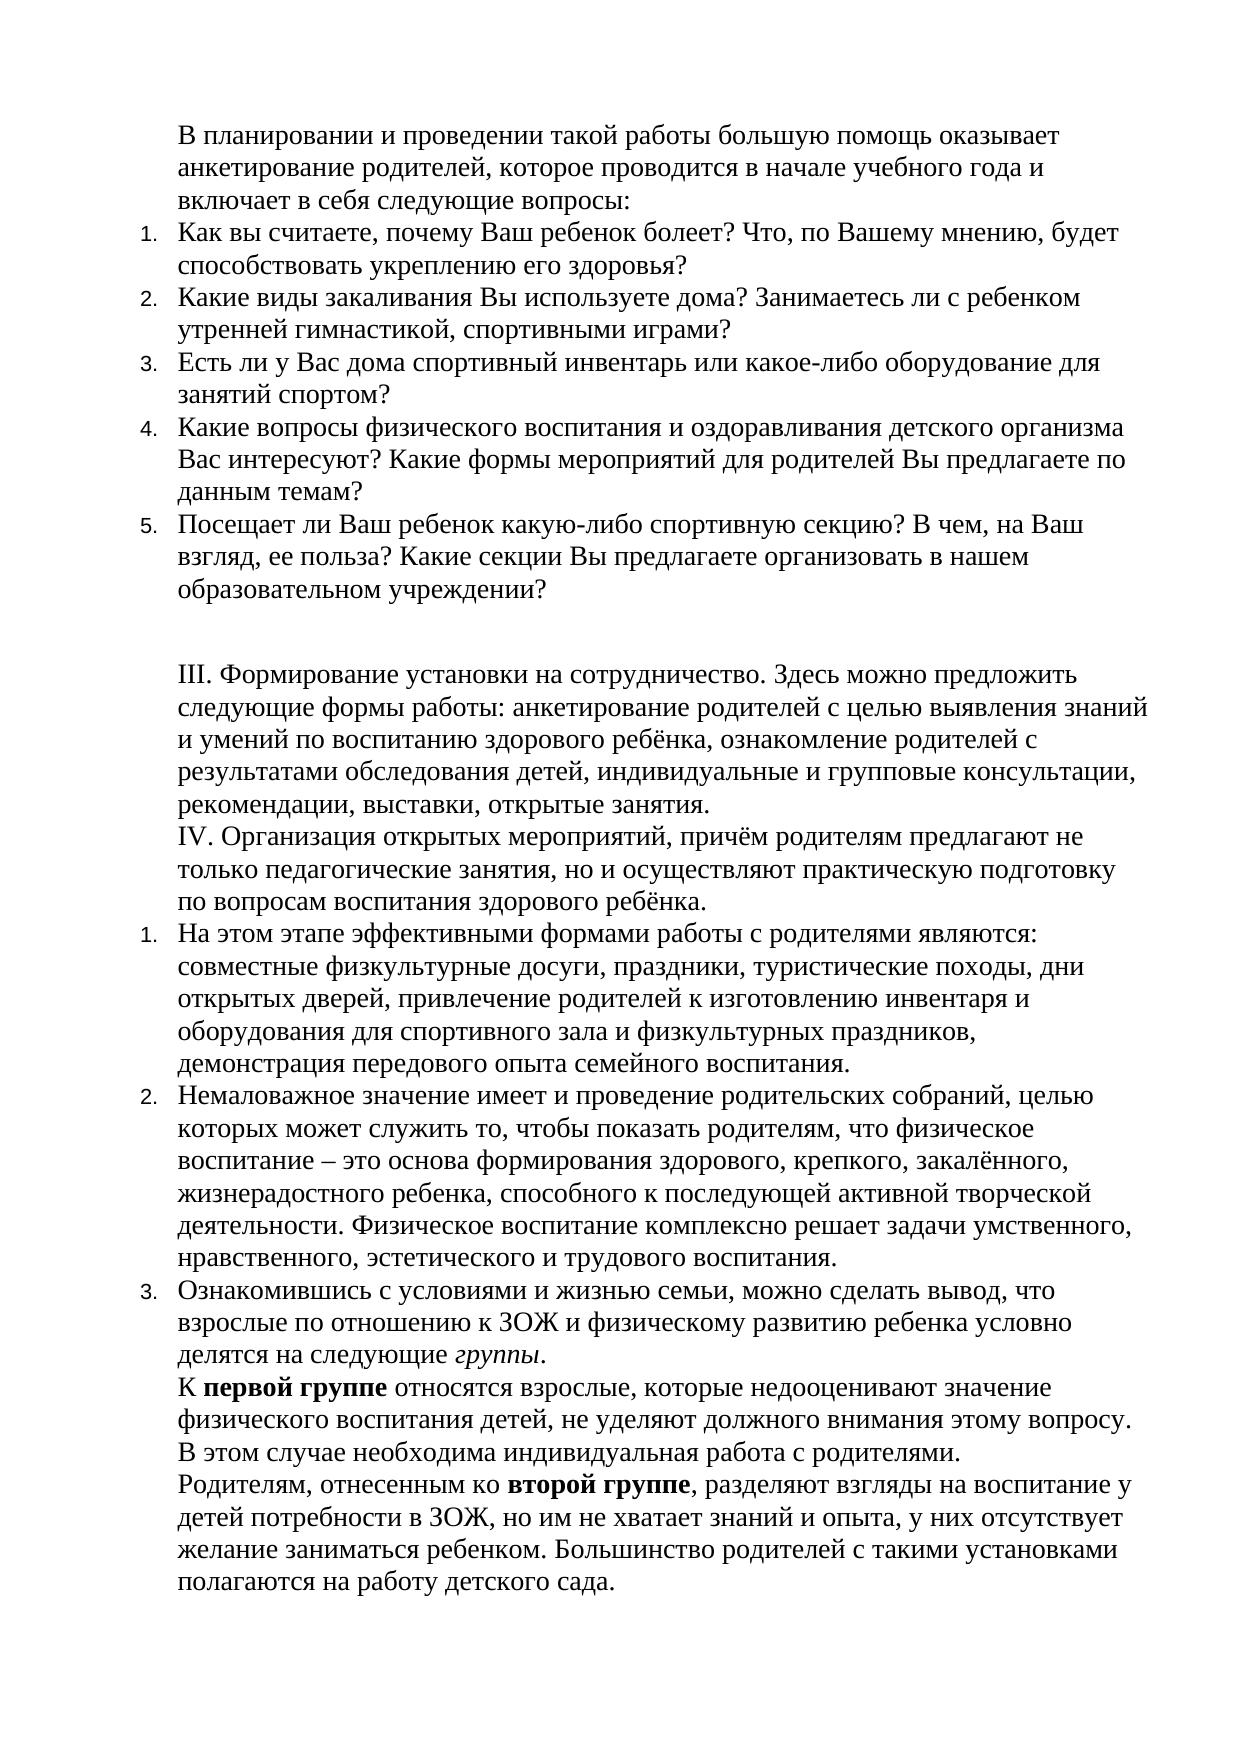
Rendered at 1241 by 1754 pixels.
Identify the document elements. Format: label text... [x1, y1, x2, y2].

list Немаловажное значение имеет и проведение родительских собраний, целью которых может служить то, чтобы показать родителям, что физическое воспитание – это основа формирования здорового, крепкого, закалённого, жизнерадостного ребенка, способного к последующей активной творческой деятельности. Физическое воспитание комплексно решает задачи умственного, нравственного, эстетического и трудового воспитания. [140, 1078, 1152, 1273]
text IV. Организация открытых мероприятий, причём родителям предлагают не только педагогические занятия, но и осуществляют практическую подготовку по вопросам воспитания здорового ребёнка. [177, 819, 1152, 916]
list На этом этапе эффективными формами работы с родителями являются: совместные физкультурные досуги, праздники, туристические походы, дни открытых дверей, привлечение родителей к изготовлению инвентаря и оборудования для спортивного зала и физкультурных праздников, демонстрация передового опыта семейного воспитания. [140, 916, 1152, 1078]
list Есть ли у Вас дома спортивный инвентарь или какое-либо оборудование для занятий спортом? [140, 345, 1152, 410]
list Ознакомившись с условиями и жизнью семьи, можно сделать вывод, что взрослые по отношению к ЗОЖ и физическому развитию ребенка условно делятся на следующие группы. [140, 1273, 1152, 1370]
list Как вы считаете, почему Ваш ребенок болеет? Что, по Вашему мнению, будет способствовать укреплению его здоровья? [140, 215, 1152, 280]
text К первой группе относятся взрослые, которые недооценивают значение физического воспитания детей, не уделяют должного внимания этому вопросу. В этом случае необходима индивидуальная работа с родителями. [177, 1370, 1152, 1467]
text Родителям, отнесенным ко второй группе, разделяют взгляды на воспитание у детей потребности в ЗОЖ, но им не хватает знаний и опыта, у них отсутствует желание заниматься ребенком. Большинство родителей с такими установками полагаются на работу детского сада. [177, 1467, 1152, 1597]
text В планировании и проведении такой работы большую помощь оказывает анкетирование родителей, которое проводится в начале учебного года и включает в себя следующие вопросы: [177, 118, 1152, 215]
text III. Формирование установки на сотрудничество. Здесь можно предложить следующие формы работы: анкетирование родителей с целью выявления знаний и умений по воспитанию здорового ребёнка, ознакомление родителей с результатами обследования детей, индивидуальные и групповые консультации, рекомендации, выставки, открытые занятия. [177, 657, 1152, 819]
list Какие виды закаливания Вы используете дома? Занимаетесь ли с ребенком утренней гимнастикой, спортивными играми? [140, 280, 1152, 345]
list Посещает ли Ваш ребенок какую-либо спортивную секцию? В чем, на Ваш взгляд, ее польза? Какие секции Вы предлагаете организовать в нашем образовательном учреждении? [140, 507, 1152, 604]
list Какие вопросы физического воспитания и оздоравливания детского организма Вас интересуют? Какие формы мероприятий для родителей Вы предлагаете по данным темам? [140, 410, 1152, 507]
